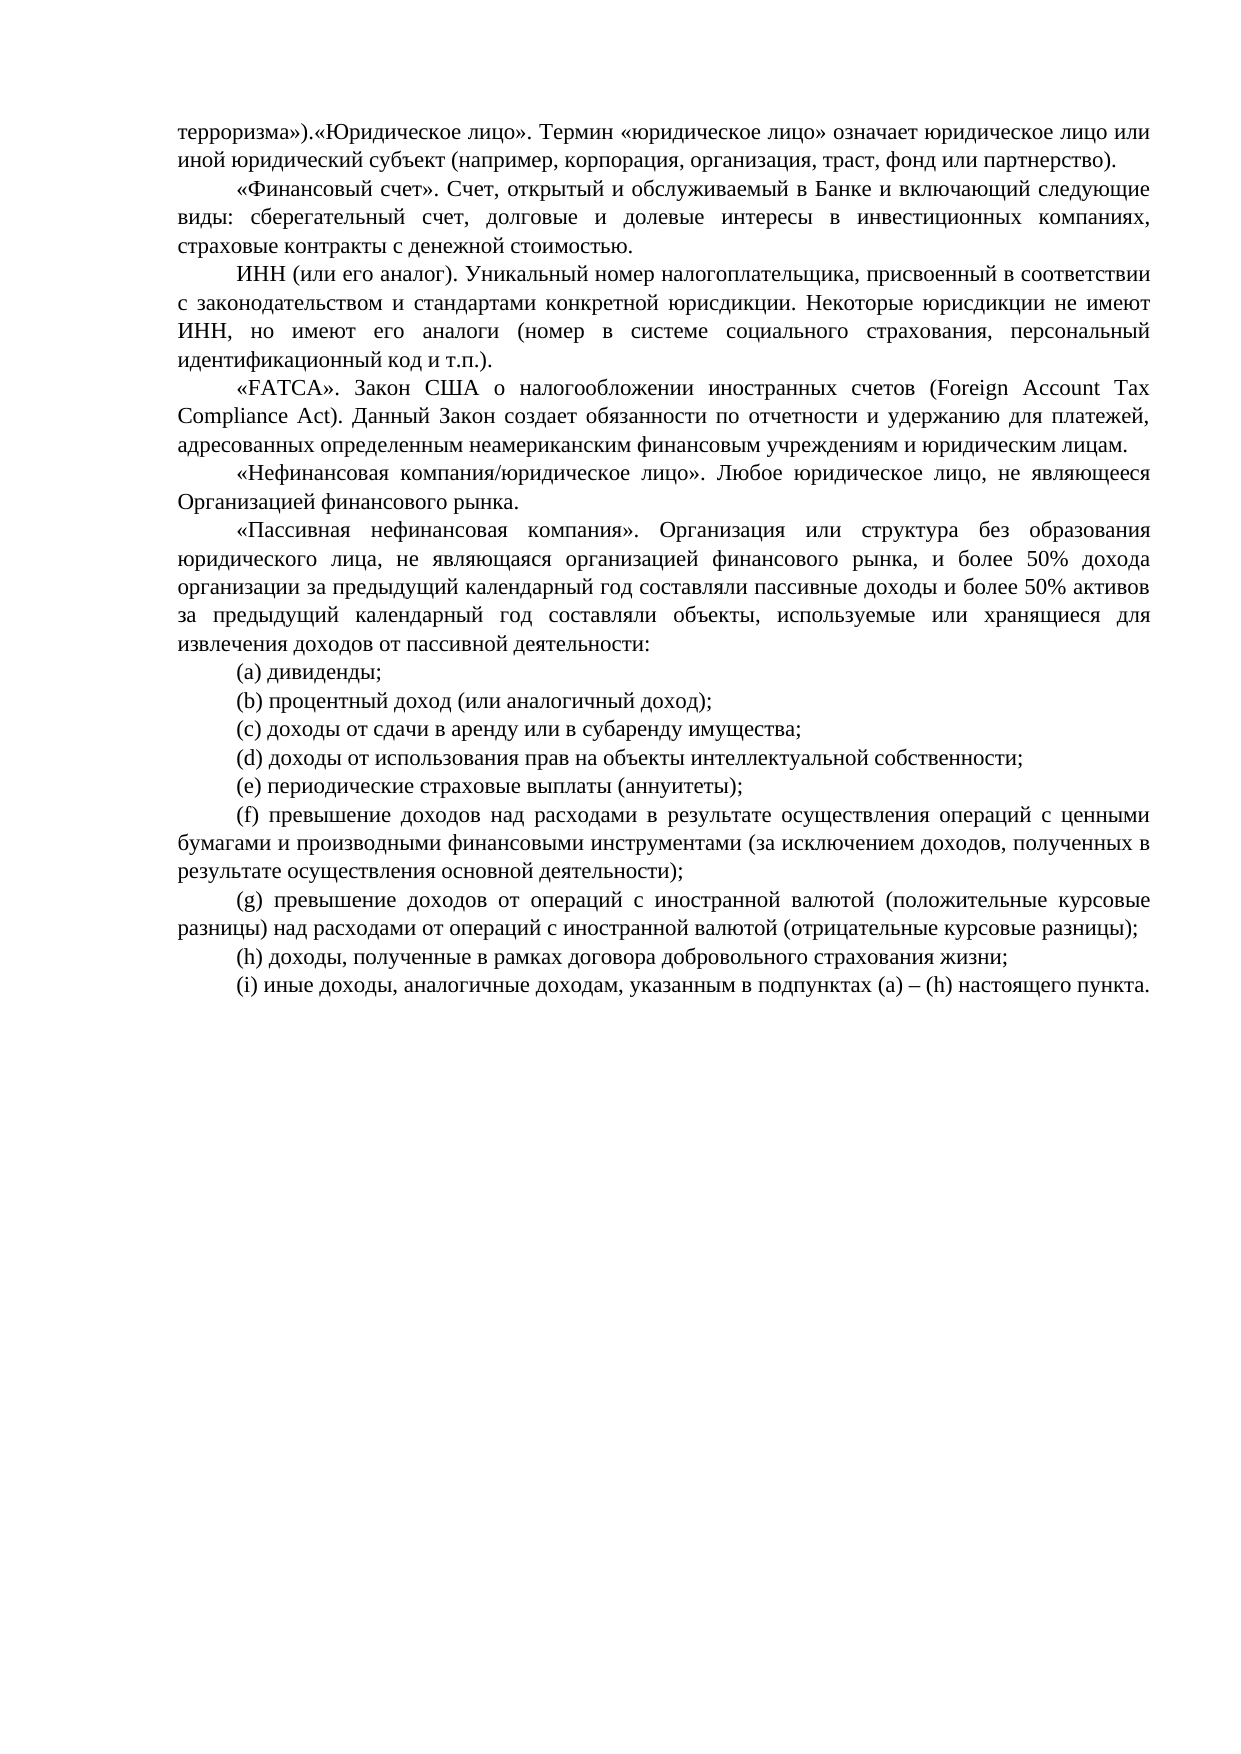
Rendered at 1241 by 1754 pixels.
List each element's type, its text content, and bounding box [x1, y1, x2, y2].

text «Нефинансовая компания/юридическое лицо». Любое юридическое лицо, не являющееся Организацией финансового рынка. [177, 459, 1152, 514]
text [177, 118, 1152, 173]
text ИНН (или его аналог). Уникальный номер налогоплательщика, присвоенный в соответствии с законодательством и стандартами конкретной юрисдикции. Некоторые юрисдикции не имеют ИНН, но имеют его аналоги (номер в системе социального страхования, персональный идентификационный код и т.п.). [177, 260, 1152, 372]
text (f) превышение доходов над расходами в результате осуществления операций с ценными бумагами и производными финансовыми инструментами (за исключением доходов, полученных в результате осуществления основной деятельности); [177, 801, 1152, 884]
text (b) процентный доход (или аналогичный доход); [177, 687, 1152, 713]
text (c) доходы от сдачи в аренду или в субаренду имущества; [177, 715, 1152, 742]
text (i) иные доходы, аналогичные доходам, указанным в подпунктах (a) – (h) настоящего пункта. [177, 971, 1152, 998]
text (g) превышение доходов от операций с иностранной валютой (положительные курсовые разницы) над расходами от операций с иностранной валютой (отрицательные курсовые разницы); [177, 886, 1152, 941]
text (e) периодические страховые выплаты (аннуитеты); [177, 772, 1152, 798]
text (h) доходы, полученные в рамках договора добровольного страхования жизни; [177, 943, 1152, 969]
text (a) дивиденды; [177, 658, 1152, 685]
text «FATCA». Закон США о налогообложении иностранных счетов (Foreign Account Tax Compliance Act). Данный Закон создает обязанности по отчетности и удержанию для платежей, адресованных определенным неамериканским финансовым учреждениям и юридическим лицам. [177, 374, 1152, 457]
text (d) доходы от использования прав на объекты интеллектуальной собственности; [177, 744, 1152, 770]
text «Финансовый счет». Счет, открытый и обслуживаемый в Банке и включающий следующие виды: сберегательный счет, долговые и долевые интересы в инвестиционных компаниях, страховые контракты с денежной стоимостью. [177, 175, 1152, 258]
text «Пассивная нефинансовая компания». Организация или структура без образования юридического лица, не являющаяся организацией финансового рынка, и более 50% дохода организации за предыдущий календарный год составляли пассивные доходы и более 50% активов за предыдущий календарный год составляли объекты, используемые или хранящиеся для извлечения доходов от пассивной деятельности: [177, 516, 1152, 656]
